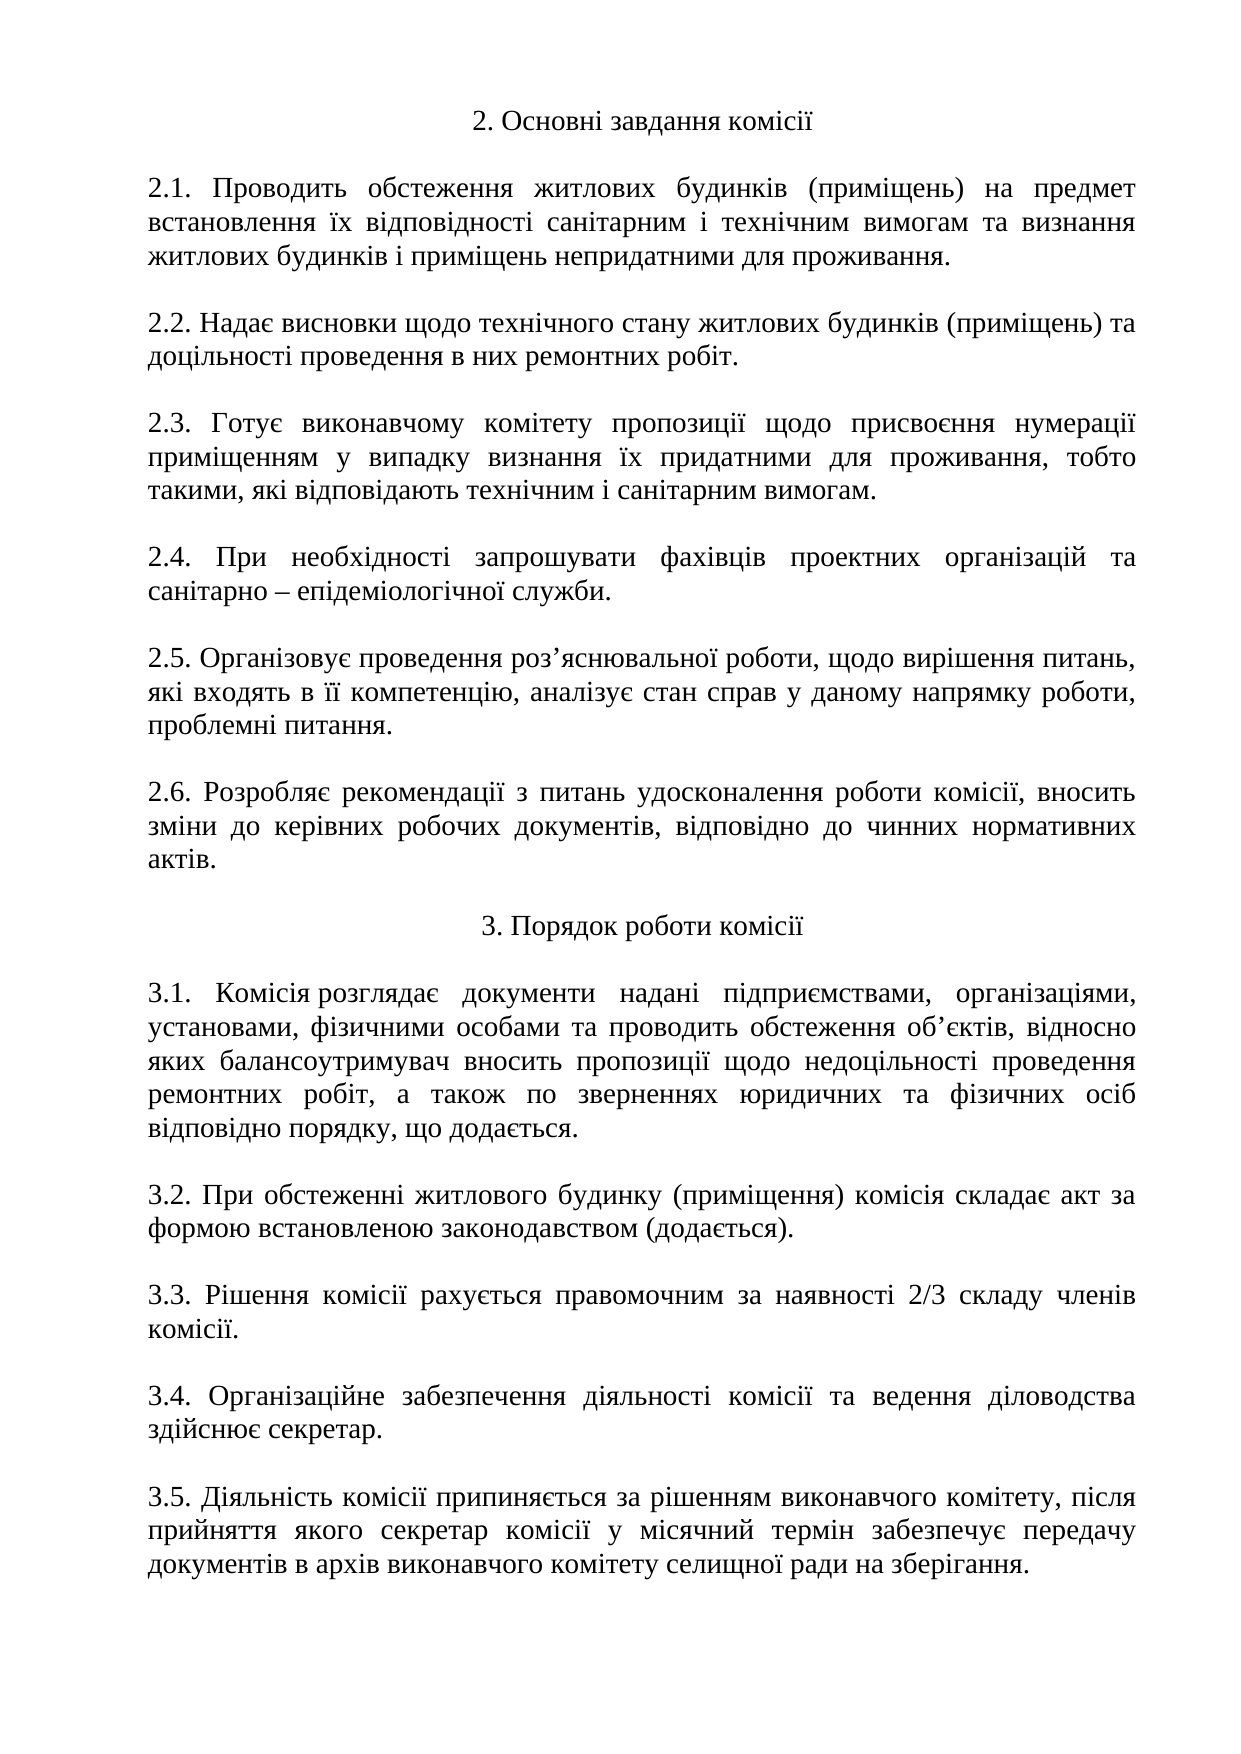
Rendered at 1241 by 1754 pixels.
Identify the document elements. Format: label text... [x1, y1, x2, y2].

text 3.3. Рішення комісії рахується правомочним за наявності 2/3 складу членів комісії. [148, 1277, 1137, 1344]
text 2.5. Організовує проведення роз’яснювальної роботи, щодо вирішення питань, які входять в її компетенцію, аналізує стан справ у даному напрямку роботи, проблемні питання. [148, 640, 1137, 741]
text 2.6. Розробляє рекомендації з питань удосконалення роботи комісії, вносить зміни до керівних робочих документів, відповідно до чинних нормативних актів. [148, 774, 1137, 875]
text 2.3. Готує виконавчому комітету пропозиції щодо присвоєння нумерації приміщенням у випадку визнання їх придатними для проживання, тобто такими, які відповідають технічним і санітарним вимогам. [148, 405, 1137, 506]
text 3.5. Діяльність комісії припиняється за рішенням виконавчого комітету, після прийняття якого секретар комісії у місячний термін забезпечує передачу документів в архів виконавчого комітету селищної ради на зберігання. [148, 1479, 1137, 1579]
text 3.2. При обстеженні житлового будинку (приміщення) комісія складає акт за формою встановленою законодавством (додається). [148, 1177, 1137, 1244]
text 2.1. Проводить обстеження житлових будинків (приміщень) на предмет встановлення їх відповідності санітарним і технічним вимогам та визнання житлових будинків і приміщень непридатними для проживання. [148, 171, 1137, 271]
text 2.2. Надає висновки щодо технічного стану житлових будинків (приміщень) та доцільності проведення в них ремонтних робіт. [148, 305, 1137, 372]
text 3. Порядок роботи комісії [148, 908, 1137, 942]
text 2.4. При необхідності запрошувати фахівців проектних організацій та санітарно – епідеміологічної служби. [148, 539, 1137, 607]
text 2. Основні завдання комісії [148, 103, 1137, 137]
text 3.4. Організаційне забезпечення діяльності комісії та ведення діловодства здійснює секретар. [148, 1378, 1137, 1445]
text 3.1. Комісія розглядає документи надані підприємствами, організаціями, установами, фізичними особами та проводить обстеження об’єктів, відносно яких балансоутримувач вносить пропозиції щодо недоцільності проведення ремонтних робіт, а також по зверненнях юридичних та фізичних осіб відповідно порядку, що додається. [148, 976, 1137, 1143]
